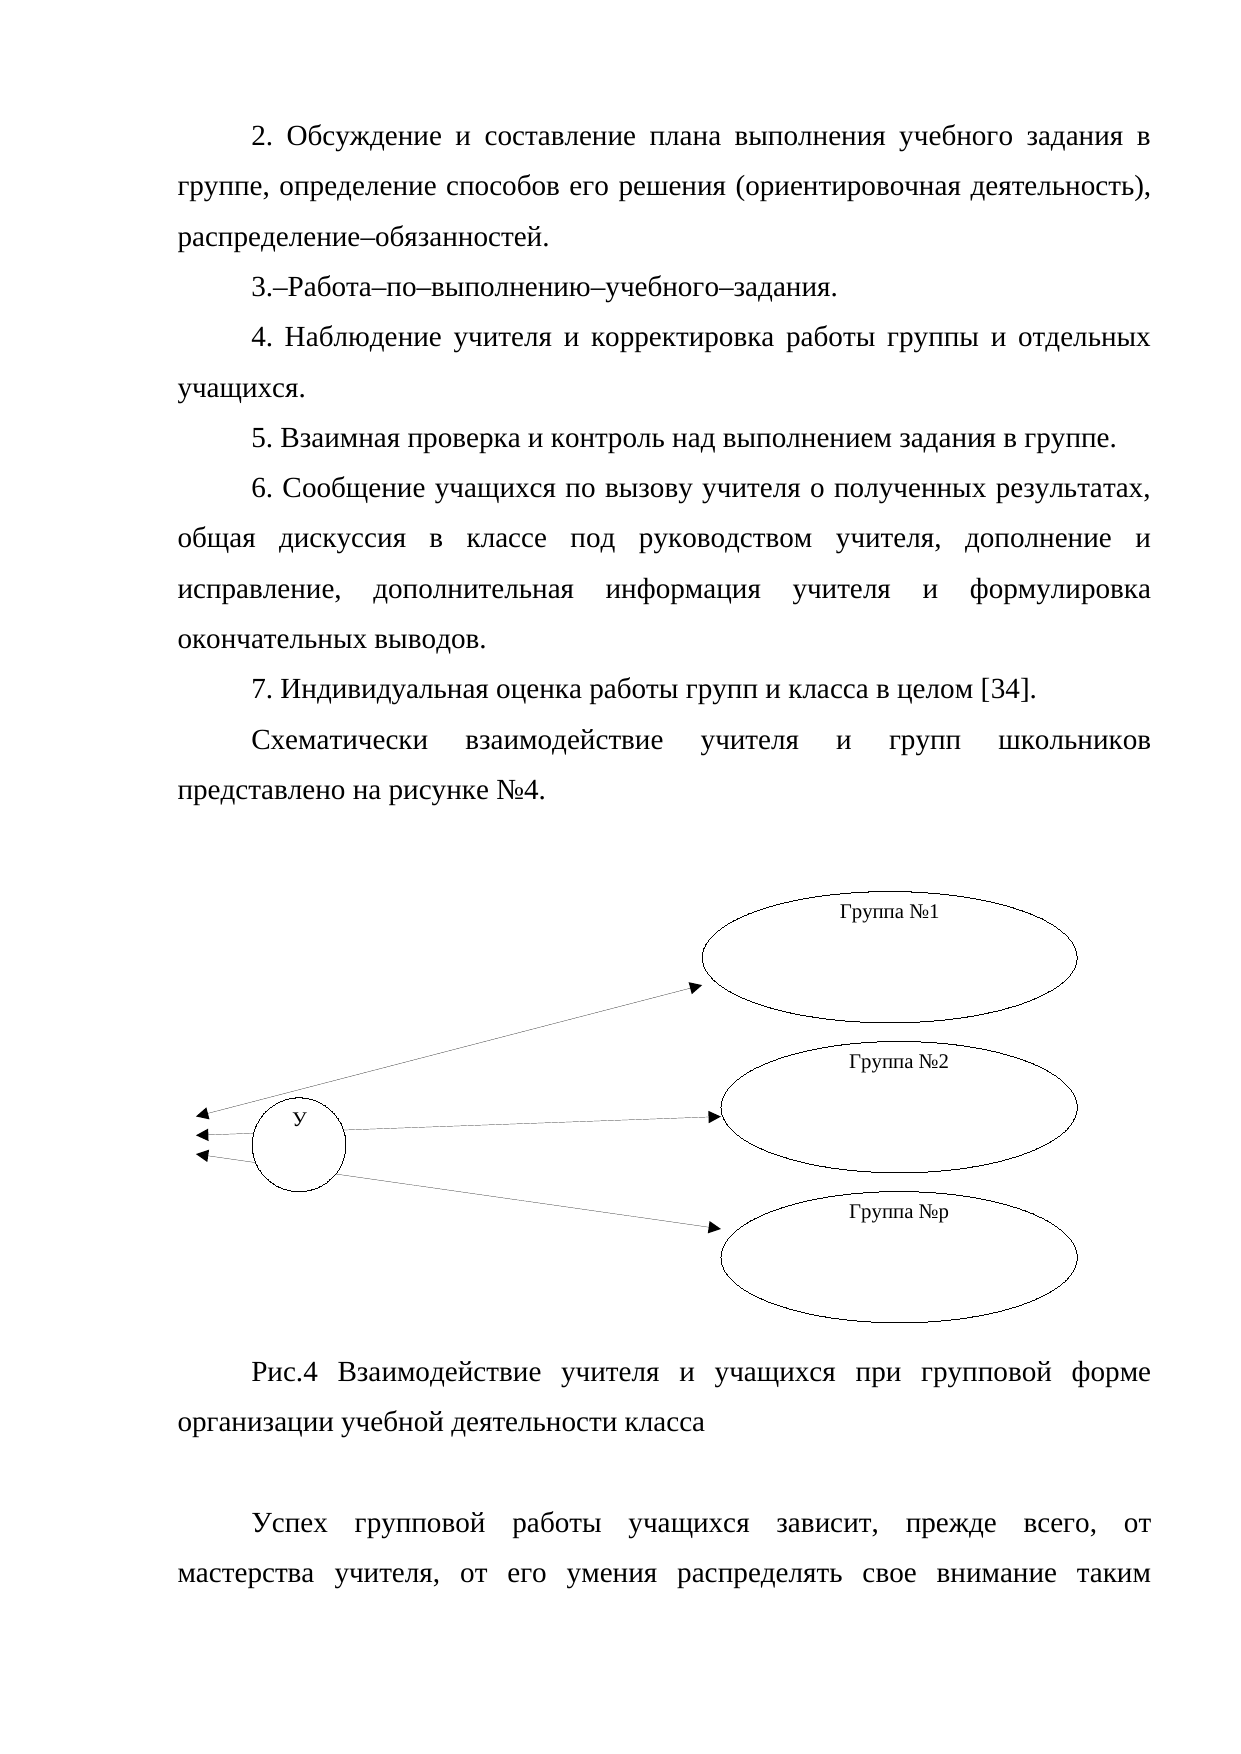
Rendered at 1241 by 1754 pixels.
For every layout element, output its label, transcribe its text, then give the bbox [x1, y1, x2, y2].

text Схематически взаимодействие учителя и групп школьников представлено на рисунке №4. [177, 722, 1152, 806]
text 3.–Работа–по–выполнению–учебного–задания. [177, 269, 1152, 303]
text 7. Индивидуальная оценка работы групп и класса в целом [34]. [177, 672, 1152, 705]
text 6. Сообщение учащихся по вызову учителя о полученных результатах, общая дискуссия в классе под руководством учителя, дополнение и исправление, дополнительная информация учителя и формулировка окончательных выводов. [177, 470, 1152, 655]
text 2. Обсуждение и составление плана выполнения учебного задания в группе, определение способов его решения (ориентировочная деятельность), распределение–обязанностей. [177, 118, 1152, 252]
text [177, 1505, 1152, 1588]
text Рис.4 Взаимодействие учителя и учащихся при групповой форме организации учебной деятельности класса [177, 1354, 1152, 1438]
text 4. Наблюдение учителя и корректировка работы группы и отдельных учащихся. [177, 319, 1152, 403]
text 5. Взаимная проверка и контроль над выполнением задания в группе. [177, 420, 1152, 453]
